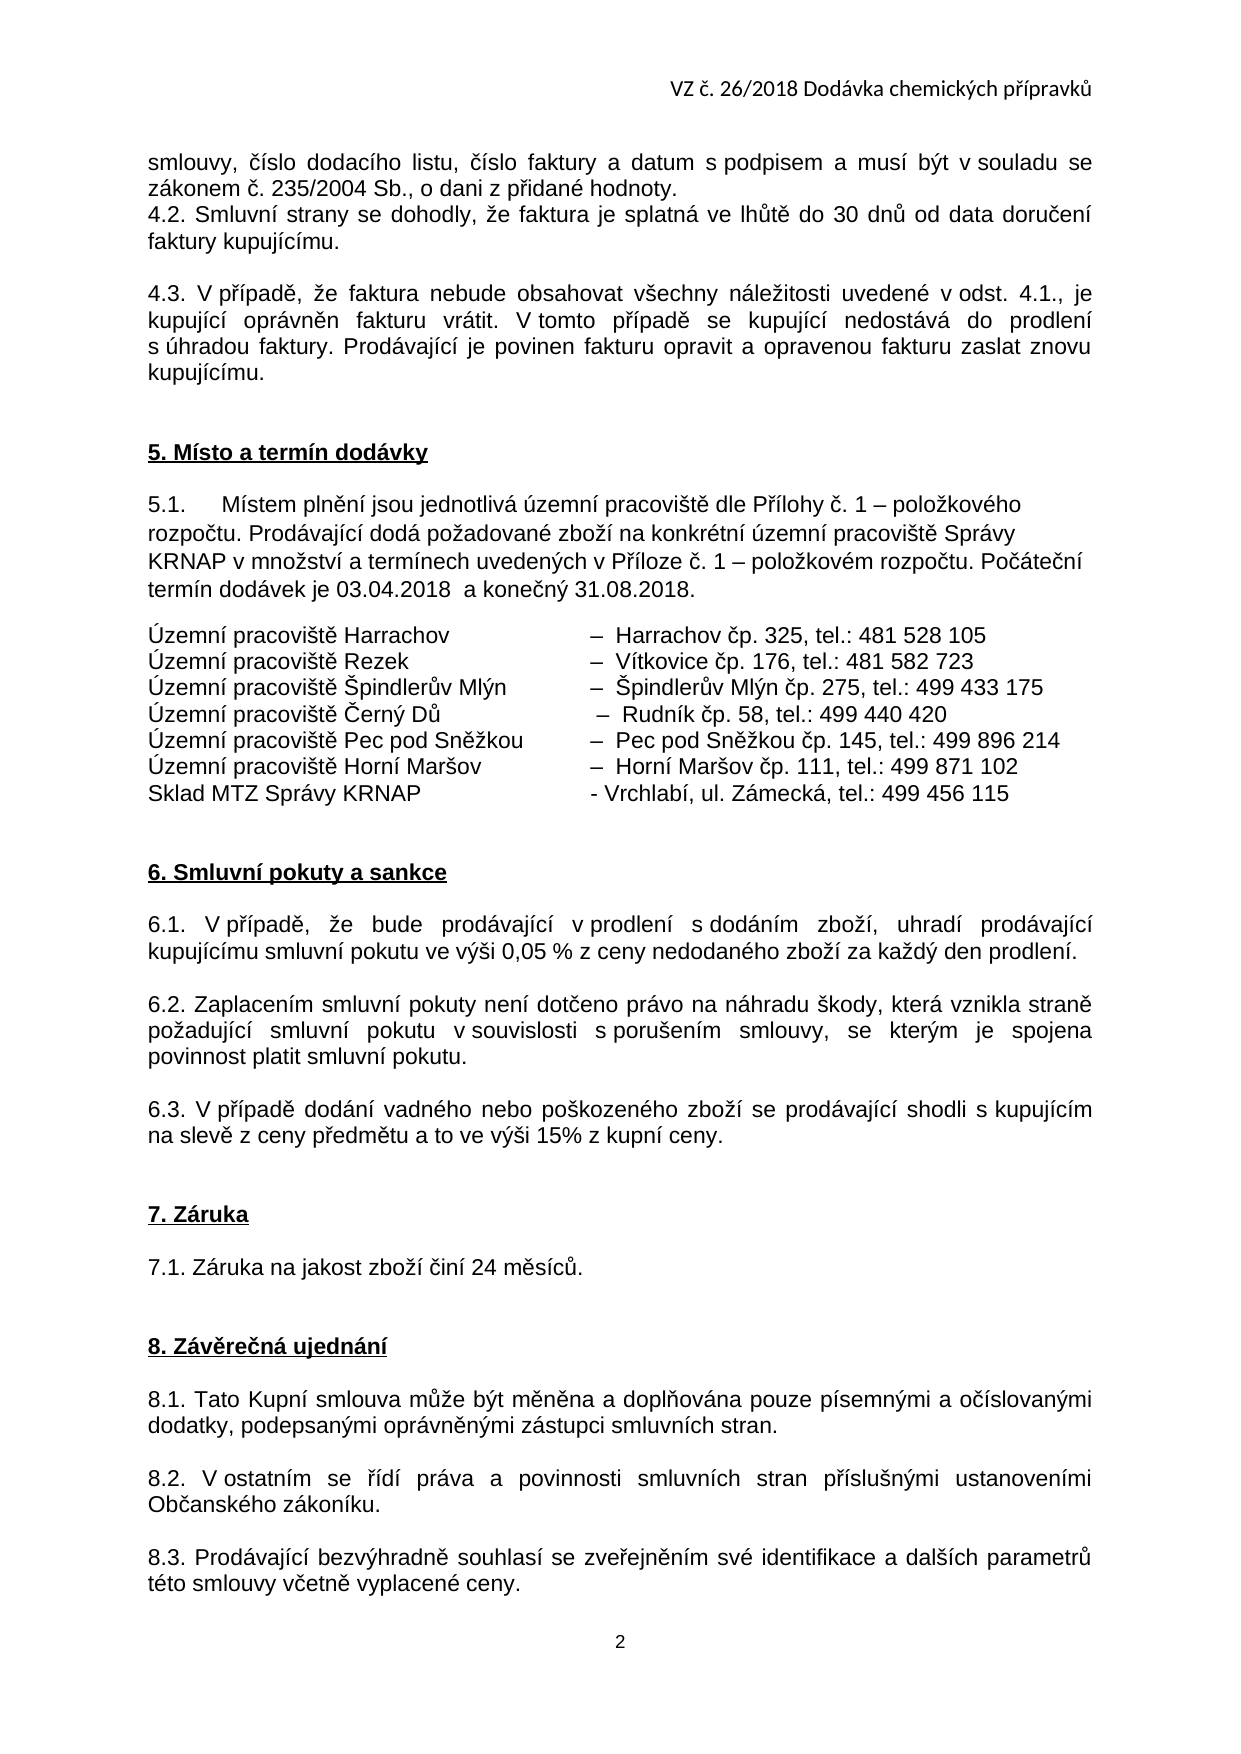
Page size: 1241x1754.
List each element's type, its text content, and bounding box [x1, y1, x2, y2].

text 5. Místo a termín dodávky [148, 438, 1093, 465]
text 8.2. V ostatním se řídí práva a povinnosti smluvních stran příslušnými ustanoveními Občanského zákoníku. [148, 1465, 1093, 1518]
text 5.1. Místem plnění jsou jednotlivá územní pracoviště dle Přílohy č. 1 – položkového rozpočtu. Prodávající dodá požadované zboží na konkrétní územní pracoviště Správy KRNAP v množství a termínech uvedených v Příloze č. 1 – položkovém rozpočtu. Počáteční termín dodávek je 03.04.2018 a konečný 31.08.2018. [148, 491, 1093, 603]
text 7. Záruka [148, 1201, 1093, 1228]
text Územní pracoviště Harrachov – Harrachov čp. 325, tel.: 481 528 105 Územní pracoviště Rezek – Vítkovice čp. 176, tel.: 481 582 723 [148, 622, 1093, 674]
text 8. Závěrečná ujednání [148, 1333, 1093, 1359]
text 6.2. Zaplacením smluvní pokuty není dotčeno právo na náhradu škody, která vznikla straně požadující smluvní pokutu v souvislosti s porušením smlouvy, se kterým je spojena povinnost platit smluvní pokutu. [148, 991, 1093, 1069]
text 4.3. V případě, že faktura nebude obsahovat všechny náležitosti uvedené v odst. 4.1., je kupující oprávněn fakturu vrátit. V tomto případě se kupující nedostává do prodlení s úhradou faktury. Prodávající je povinen fakturu opravit a opravenou fakturu zaslat znovu kupujícímu. [148, 280, 1093, 386]
text 4.2. Smluvní strany se dohodly, že faktura je splatná ve lhůtě do 30 dnů od data doručení faktury kupujícímu. [148, 201, 1093, 254]
text 7.1. Záruka na jakost zboží činí 24 měsíců. [148, 1254, 1093, 1280]
text 6.1. V případě, že bude prodávající v prodlení s dodáním zboží, uhradí prodávající kupujícímu smluvní pokutu ve výši 0,05 % z ceny nedodaného zboží za každý den prodlení. [148, 911, 1093, 964]
text 6.3. V případě dodání vadného nebo poškozeného zboží se prodávající shodli s kupujícím na slevě z ceny předmětu a to ve výši 15% z kupní ceny. [148, 1096, 1093, 1149]
text 6. Smluvní pokuty a sankce [148, 859, 1093, 885]
text 8.3. Prodávající bezvýhradně souhlasí se zveřejněním své identifikace a dalších parametrů této smlouvy včetně vyplacené ceny. [148, 1544, 1093, 1597]
text Územní pracoviště Špindlerův Mlýn – Špindlerův Mlýn čp. 275, tel.: 499 433 175 Územní pracoviště Černý Dů – Rudník čp. 58, tel.: 499 440 420 Územní pracoviště Pec pod Sněžkou – Pec pod Sněžkou čp. 145, tel.: 499 896 214 Územní pracoviště Horní Maršov – Horní Maršov čp. 111, tel.: 499 871 102 [148, 674, 1093, 780]
text 8.1. Tato Kupní smlouva může být měněna a doplňována pouze písemnými a očíslovanými dodatky, podepsanými oprávněnými zástupci smluvních stran. [148, 1386, 1093, 1438]
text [148, 148, 1093, 201]
text Sklad MTZ Správy KRNAP - Vrchlabí, ul. Zámecká, tel.: 499 456 115 [148, 780, 1093, 806]
